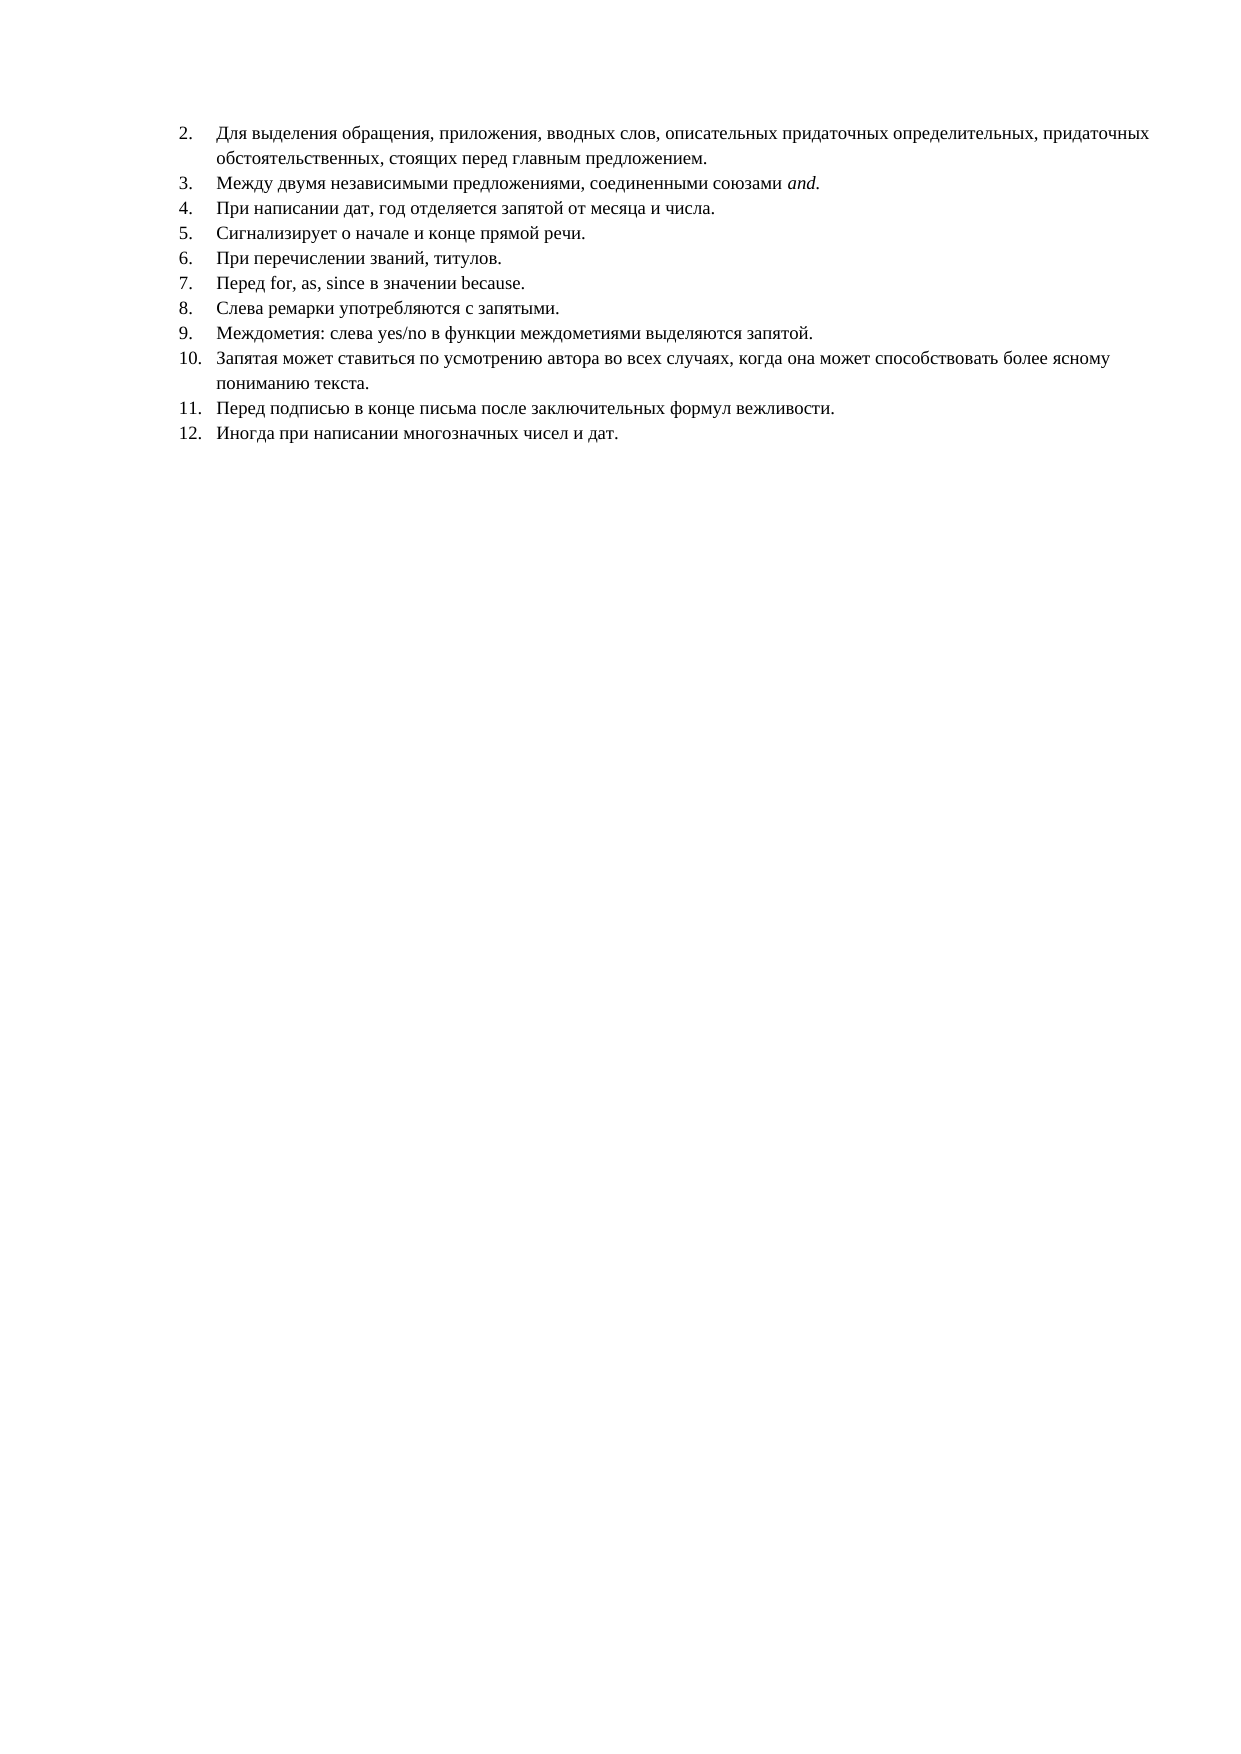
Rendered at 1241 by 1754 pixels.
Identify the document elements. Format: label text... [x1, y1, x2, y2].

list Сигнализирует о начале и конце прямой речи. [179, 218, 1152, 243]
list Между двумя независимыми предложениями, соединенными союзами and. [179, 168, 1152, 193]
list При перечислении званий, титулов. [179, 243, 1152, 268]
list Междометия: слева yes/no в функции междометиями выделяются запятой. [179, 318, 1152, 343]
list Для выделения обращения, приложения, вводных слов, описательных придаточных определительных, придаточных обстоятельственных, стоящих перед главным предложением. [179, 118, 1152, 168]
list Перед подписью в конце письма после заключительных формул вежливости. [179, 393, 1152, 418]
list Перед for, as, since в значении because. [179, 268, 1152, 293]
list Слева ремарки употребляются с запятыми. [179, 293, 1152, 318]
list При написании дат, год отделяется запятой от месяца и числа. [179, 193, 1152, 218]
list Запятая может ставиться по усмотрению автора во всех случаях, когда она может способствовать более ясному пониманию текста. [179, 343, 1152, 393]
list Иногда при написании многозначных чисел и дат. [179, 418, 1152, 443]
